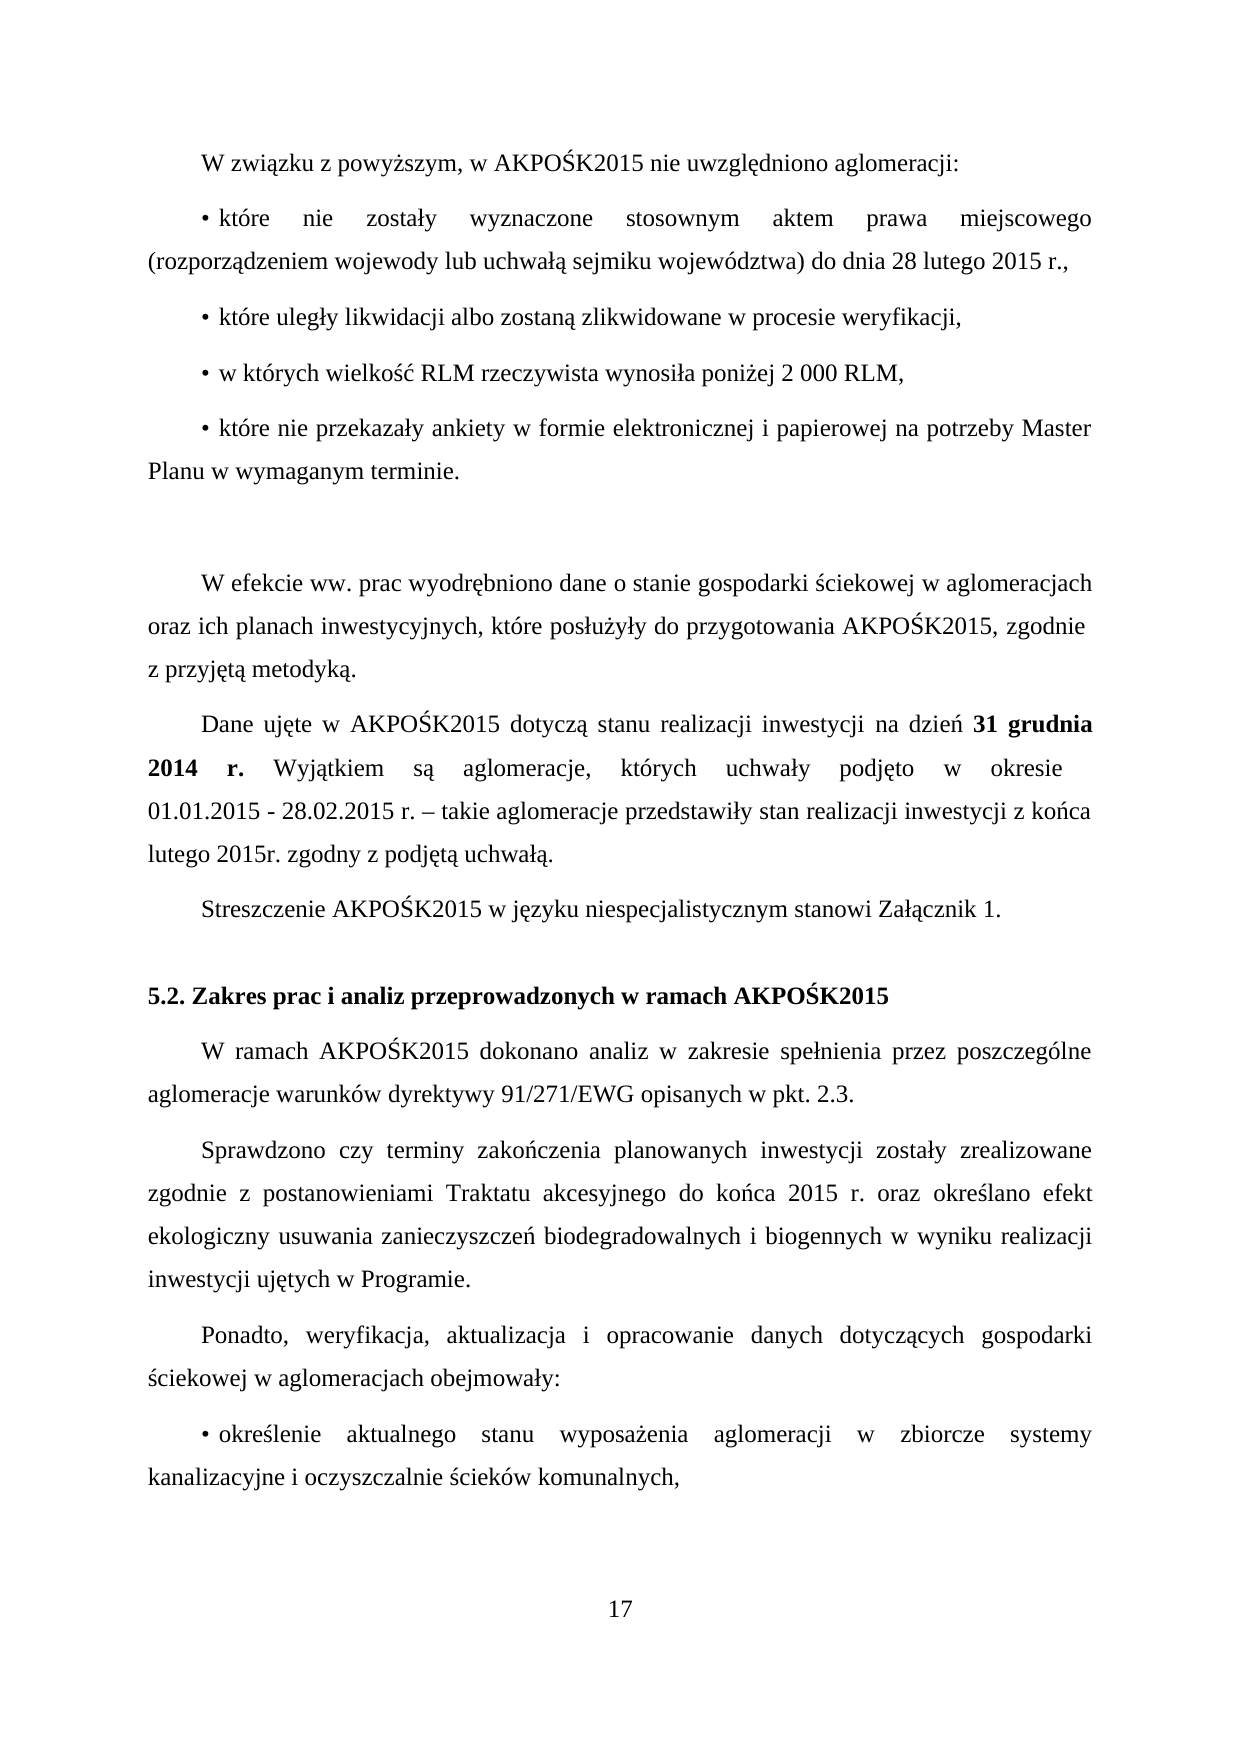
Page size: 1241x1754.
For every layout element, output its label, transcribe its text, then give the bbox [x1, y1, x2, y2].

text Sprawdzono czy terminy zakończenia planowanych inwestycji zostały zrealizowane zgodnie z postanowieniami Traktatu akcesyjnego do końca 2015 r. oraz określano efekt ekologiczny usuwania zanieczyszczeń biodegradowalnych i biogennych w wyniku realizacji inwestycji ujętych w Programie. [148, 1135, 1093, 1293]
text • w których wielkość RLM rzeczywista wynosiła poniżej 2 000 RLM, [148, 358, 1093, 386]
text • które nie przekazały ankiety w formie elektronicznej i papierowej na potrzeby Master Planu w wymaganym terminie. [148, 413, 1093, 485]
text • określenie aktualnego stanu wyposażenia aglomeracji w zbiorcze systemy kanalizacyjne i oczyszczalnie ścieków komunalnych, [148, 1419, 1093, 1491]
text • które uległy likwidacji albo zostaną zlikwidowane w procesie weryfikacji, [148, 302, 1093, 331]
text Ponadto, weryfikacja, aktualizacja i opracowanie danych dotyczących gospodarki ściekowej w aglomeracjach obejmowały: [148, 1320, 1093, 1392]
text W ramach AKPOŚK2015 dokonano analiz w zakresie spełnienia przez poszczególne aglomeracje warunków dyrektywy 91/271/EWG opisanych w pkt. 2.3. [148, 1036, 1093, 1108]
text Streszczenie AKPOŚK2015 w języku niespecjalistycznym stanowi Załącznik 1. [148, 894, 1093, 923]
text W związku z powyższym, w AKPOŚK2015 nie uwzględniono aglomeracji: [148, 148, 1093, 176]
text W efekcie ww. prac wyodrębniono dane o stanie gospodarki ściekowej w aglomeracjach oraz ich planach inwestycyjnych, które posłużyły do przygotowania AKPOŚK2015, zgodnie z przyjętą metodyką. [148, 568, 1093, 683]
text 5.2. Zakres prac i analiz przeprowadzonych w ramach AKPOŚK2015 [148, 981, 1093, 1009]
text • które nie zostały wyznaczone stosownym aktem prawa miejscowego (rozporządzeniem wojewody lub uchwałą sejmiku województwa) do dnia 28 lutego 2015 r., [148, 203, 1093, 275]
text Dane ujęte w AKPOŚK2015 dotyczą stanu realizacji inwestycji na dzień 31 grudnia 2014 r. Wyjątkiem są aglomeracje, których uchwały podjęto w okresie 01.01.2015 - 28.02.2015 r. – takie aglomeracje przedstawiły stan realizacji inwestycji z końca lutego 2015r. zgodny z podjętą uchwałą. [148, 709, 1093, 868]
